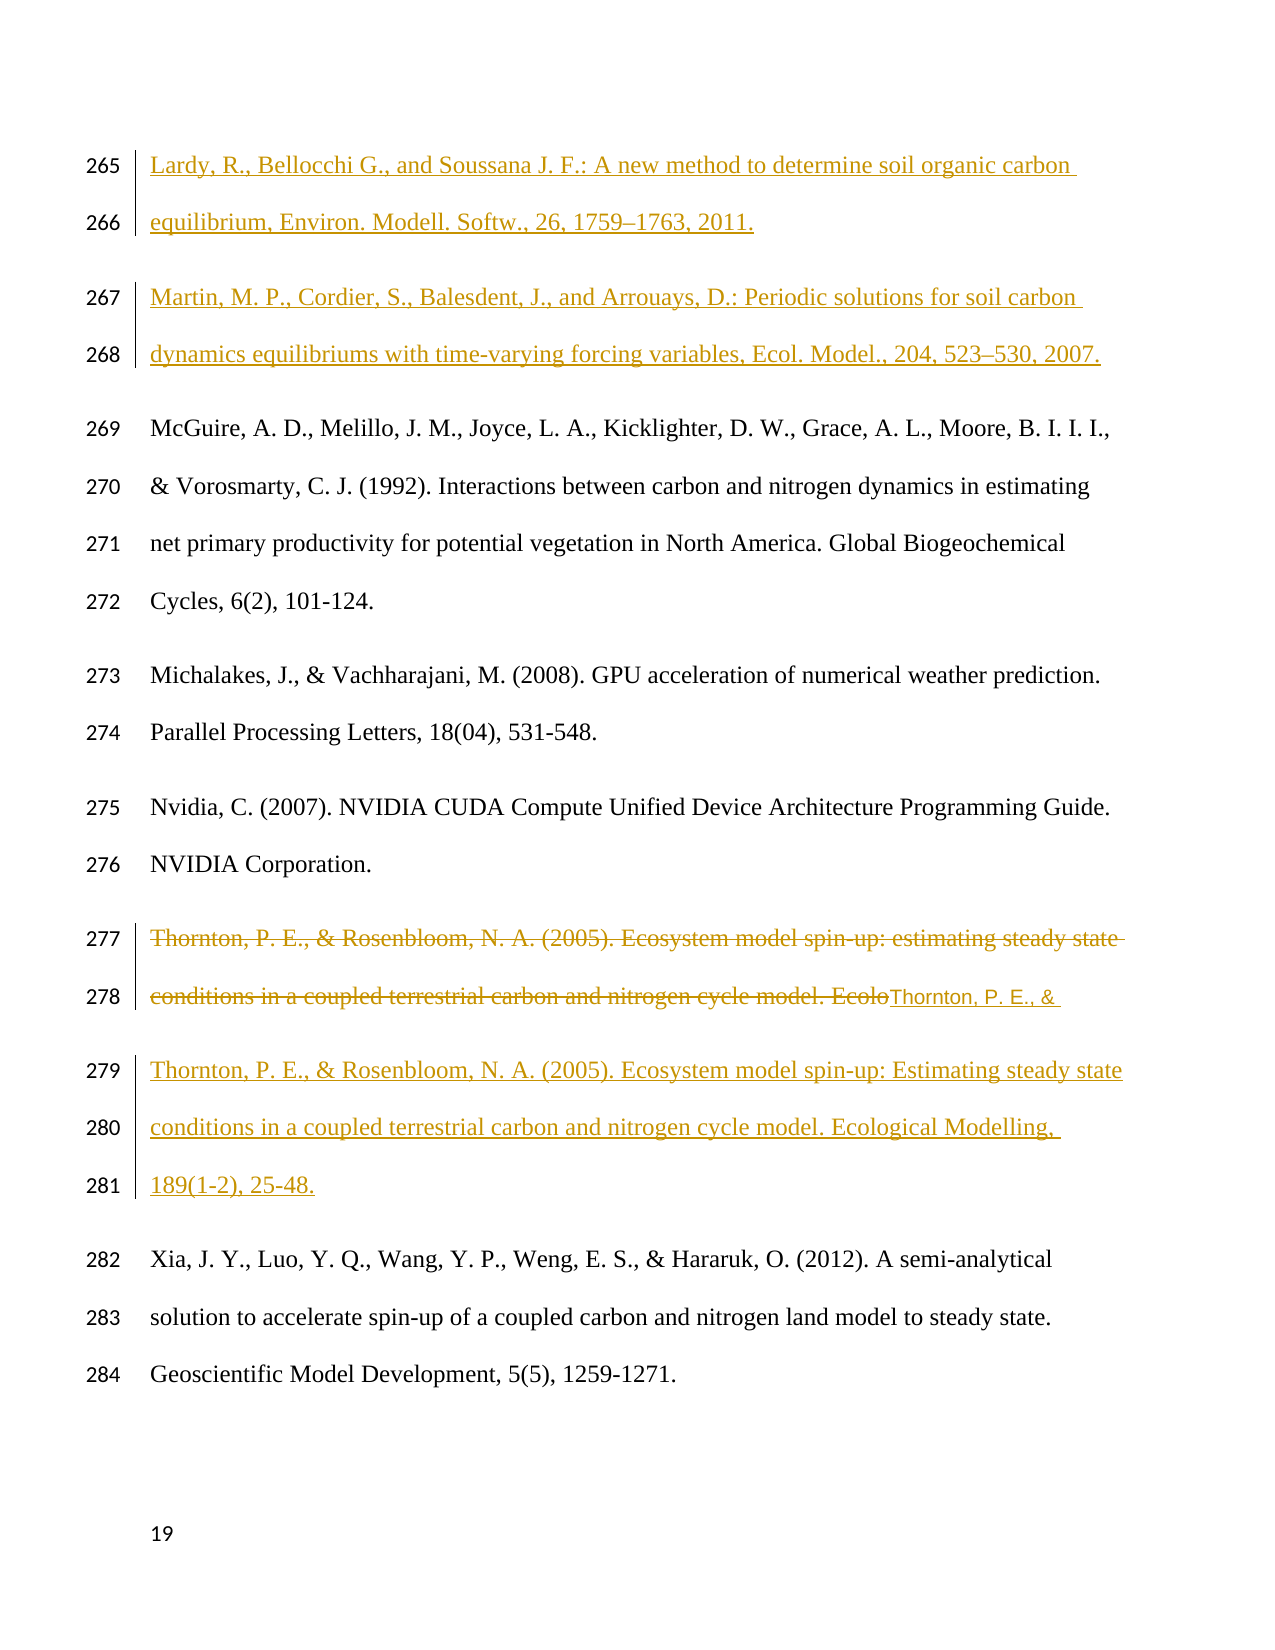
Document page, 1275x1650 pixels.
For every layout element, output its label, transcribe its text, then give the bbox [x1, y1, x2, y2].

text Michalakes, J., & Vachharajani, M. (2008). GPU acceleration of numerical weather prediction. Parallel Processing Letters, 18(04), 531-548. [150, 660, 1125, 746]
text McGuire, A. D., Melillo, J. M., Joyce, L. A., Kicklighter, D. W., Grace, A. L., Moore, B. I. I. I., & Vorosmarty, C. J. (1992). Interactions between carbon and nitrogen dynamics in estimating net primary productivity for potential vegetation in North America. Global Biogeochemical Cycles, 6(2), 101-124. [150, 413, 1125, 614]
text Nvidia, C. (2007). NVIDIA CUDA Compute Unified Device Architecture Programming Guide. NVIDIA Corporation. [150, 792, 1125, 878]
text Xia, J. Y., Luo, Y. Q., Wang, Y. P., Weng, E. S., & Hararuk, O. (2012). A semi-analytical solution to accelerate spin-up of a coupled carbon and nitrogen land model to steady state. Geoscientific Model Development, 5(5), 1259-1271. [150, 1244, 1125, 1388]
